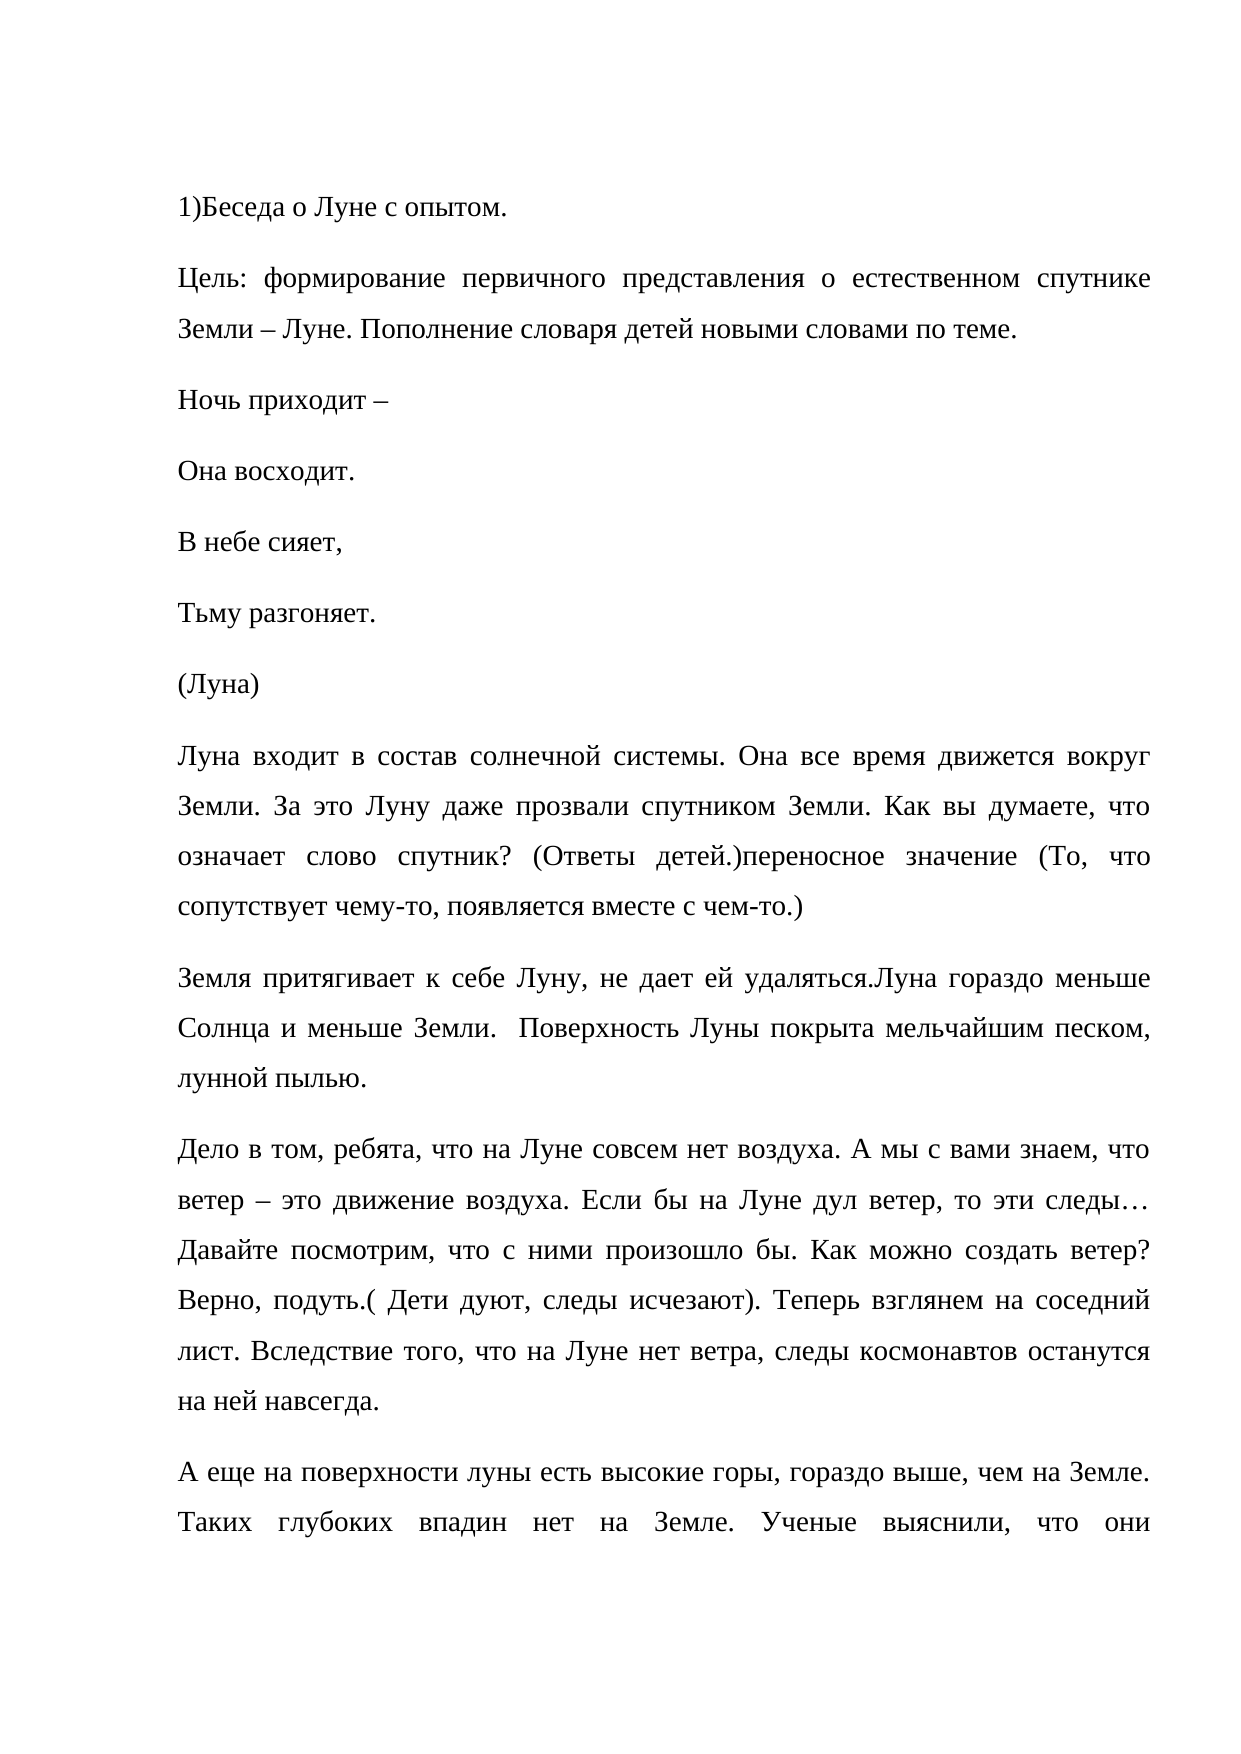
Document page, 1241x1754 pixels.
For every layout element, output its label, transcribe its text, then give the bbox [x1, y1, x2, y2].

text Ночь приходит – [177, 382, 1152, 415]
text 1)Беседа о Луне с опытом. [177, 189, 1152, 223]
text Цель: формирование первичного представления о естественном спутнике Земли – Луне. Пополнение словаря детей новыми словами по теме. [177, 260, 1152, 344]
text Тьму разгоняет. [177, 595, 1152, 629]
text Луна входит в состав солнечной системы. Она все время движется вокруг Земли. За это Луну даже прозвали спутником Земли. Как вы думаете, что означает слово спутник? (Ответы детей.)переносное значение (То, что сопутствует чему-то, появляется вместе с чем-то.) [177, 738, 1152, 922]
text Она восходит. [177, 453, 1152, 487]
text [177, 1454, 1152, 1538]
text Земля притягивает к себе Луну, не дает ей удаляться.Луна гораздо меньше Солнца и меньше Земли. Поверхность Луны покрыта мельчайшим песком, лунной пылью. [177, 960, 1152, 1094]
text В небе сияет, [177, 524, 1152, 558]
text (Луна) [177, 666, 1152, 700]
text Дело в том, ребята, что на Луне совсем нет воздуха. А мы с вами знаем, что ветер – это движение воздуха. Если бы на Луне дул ветер, то эти следы… Давайте посмотрим, что с ними произошло бы. Как можно создать ветер? Верно, подуть.( Дети дуют, следы исчезают). Теперь взглянем на соседний лист. Вследствие того, что на Луне нет ветра, следы космонавтов останутся на ней навсегда. [177, 1131, 1152, 1417]
